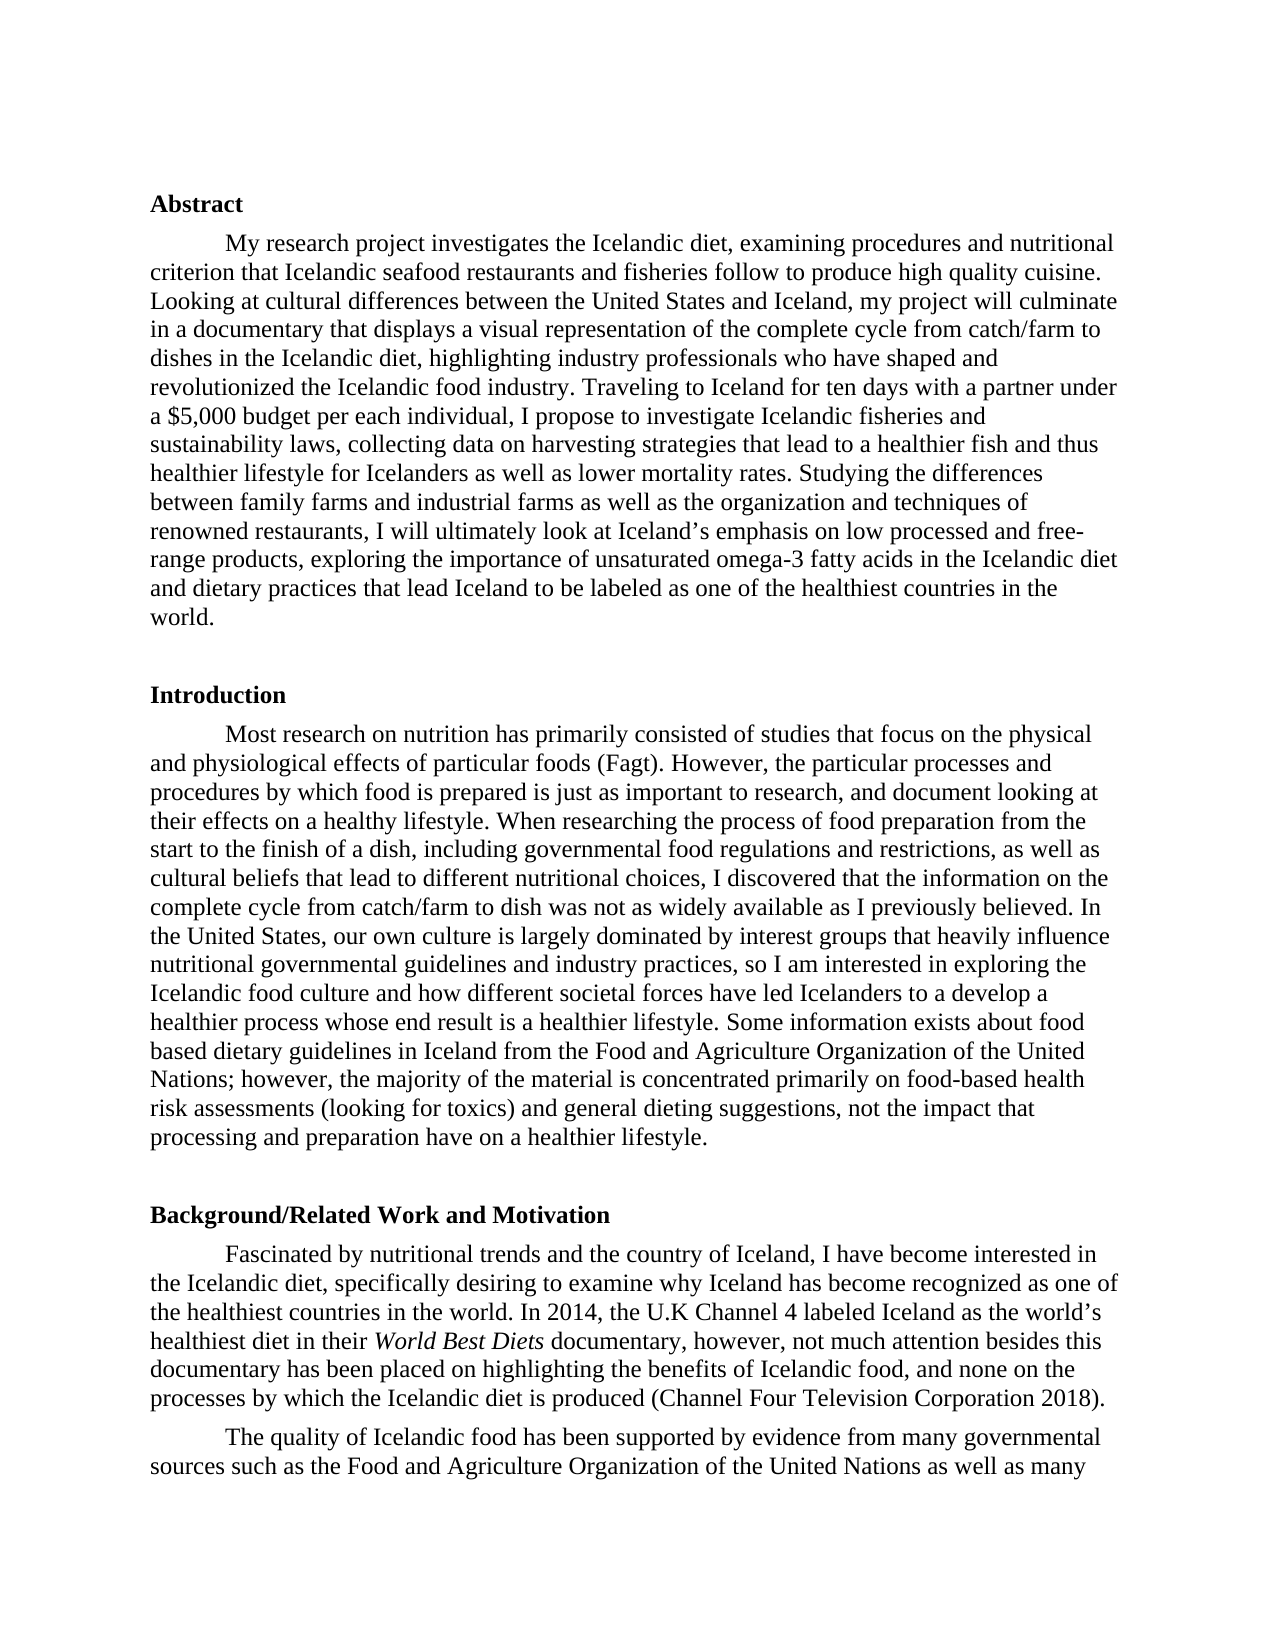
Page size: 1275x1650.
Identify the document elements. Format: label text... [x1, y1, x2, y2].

text Most research on nutrition has primarily consisted of studies that focus on the physical and physiological effects of particular foods (Fagt). However, the particular processes and procedures by which food is prepared is just as important to research, and document looking at their effects on a healthy lifestyle. When researching the process of food preparation from the start to the finish of a dish, including governmental food regulations and restrictions, as well as cultural beliefs that lead to different nutritional choices, I discovered that the information on the complete cycle from catch/farm to dish was not as widely available as I previously believed. In the United States, our own culture is largely dominated by interest groups that heavily influence nutritional governmental guidelines and industry practices, so I am interested in exploring the Icelandic food culture and how different societal forces have led Icelanders to a develop a healthier process whose end result is a healthier lifestyle. Some information exists about food based dietary guidelines in Iceland from the Food and Agriculture Organization of the United Nations; however, the majority of the material is concentrated primarily on food-based health risk assessments (looking for toxics) and general dieting suggestions, not the impact that processing and preparation have on a healthier lifestyle. [150, 719, 1125, 1151]
text Background/Related Work and Motivation [150, 1200, 1125, 1229]
text Fascinated by nutritional trends and the country of Iceland, I have become interested in the Icelandic diet, specifically desiring to examine why Iceland has become recognized as one of the healthiest countries in the world. In 2014, the U.K Channel 4 labeled Iceland as the world’s healthiest diet in their World Best Diets documentary, however, not much attention besides this documentary has been placed on highlighting the benefits of Icelandic food, and none on the processes by which the Icelandic diet is produced (Channel Four Television Corporation 2018). [150, 1239, 1125, 1412]
text Introduction [150, 680, 1125, 709]
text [150, 1422, 1125, 1480]
text Abstract [150, 189, 1125, 218]
text My research project investigates the Icelandic diet, examining procedures and nutritional criterion that Icelandic seafood restaurants and fisheries follow to produce high quality cuisine. Looking at cultural differences between the United States and Iceland, my project will culminate in a documentary that displays a visual representation of the complete cycle from catch/farm to dishes in the Icelandic diet, highlighting industry professionals who have shaped and revolutionized the Icelandic food industry. Traveling to Iceland for ten days with a partner under a $5,000 budget per each individual, I propose to investigate Icelandic fisheries and sustainability laws, collecting data on harvesting strategies that lead to a healthier fish and thus healthier lifestyle for Icelanders as well as lower mortality rates. Studying the differences between family farms and industrial farms as well as the organization and techniques of renowned restaurants, I will ultimately look at Iceland’s emphasis on low processed and free-range products, exploring the importance of unsaturated omega-3 fatty acids in the Icelandic diet and dietary practices that lead Iceland to be labeled as one of the healthiest countries in the world. [150, 228, 1125, 631]
